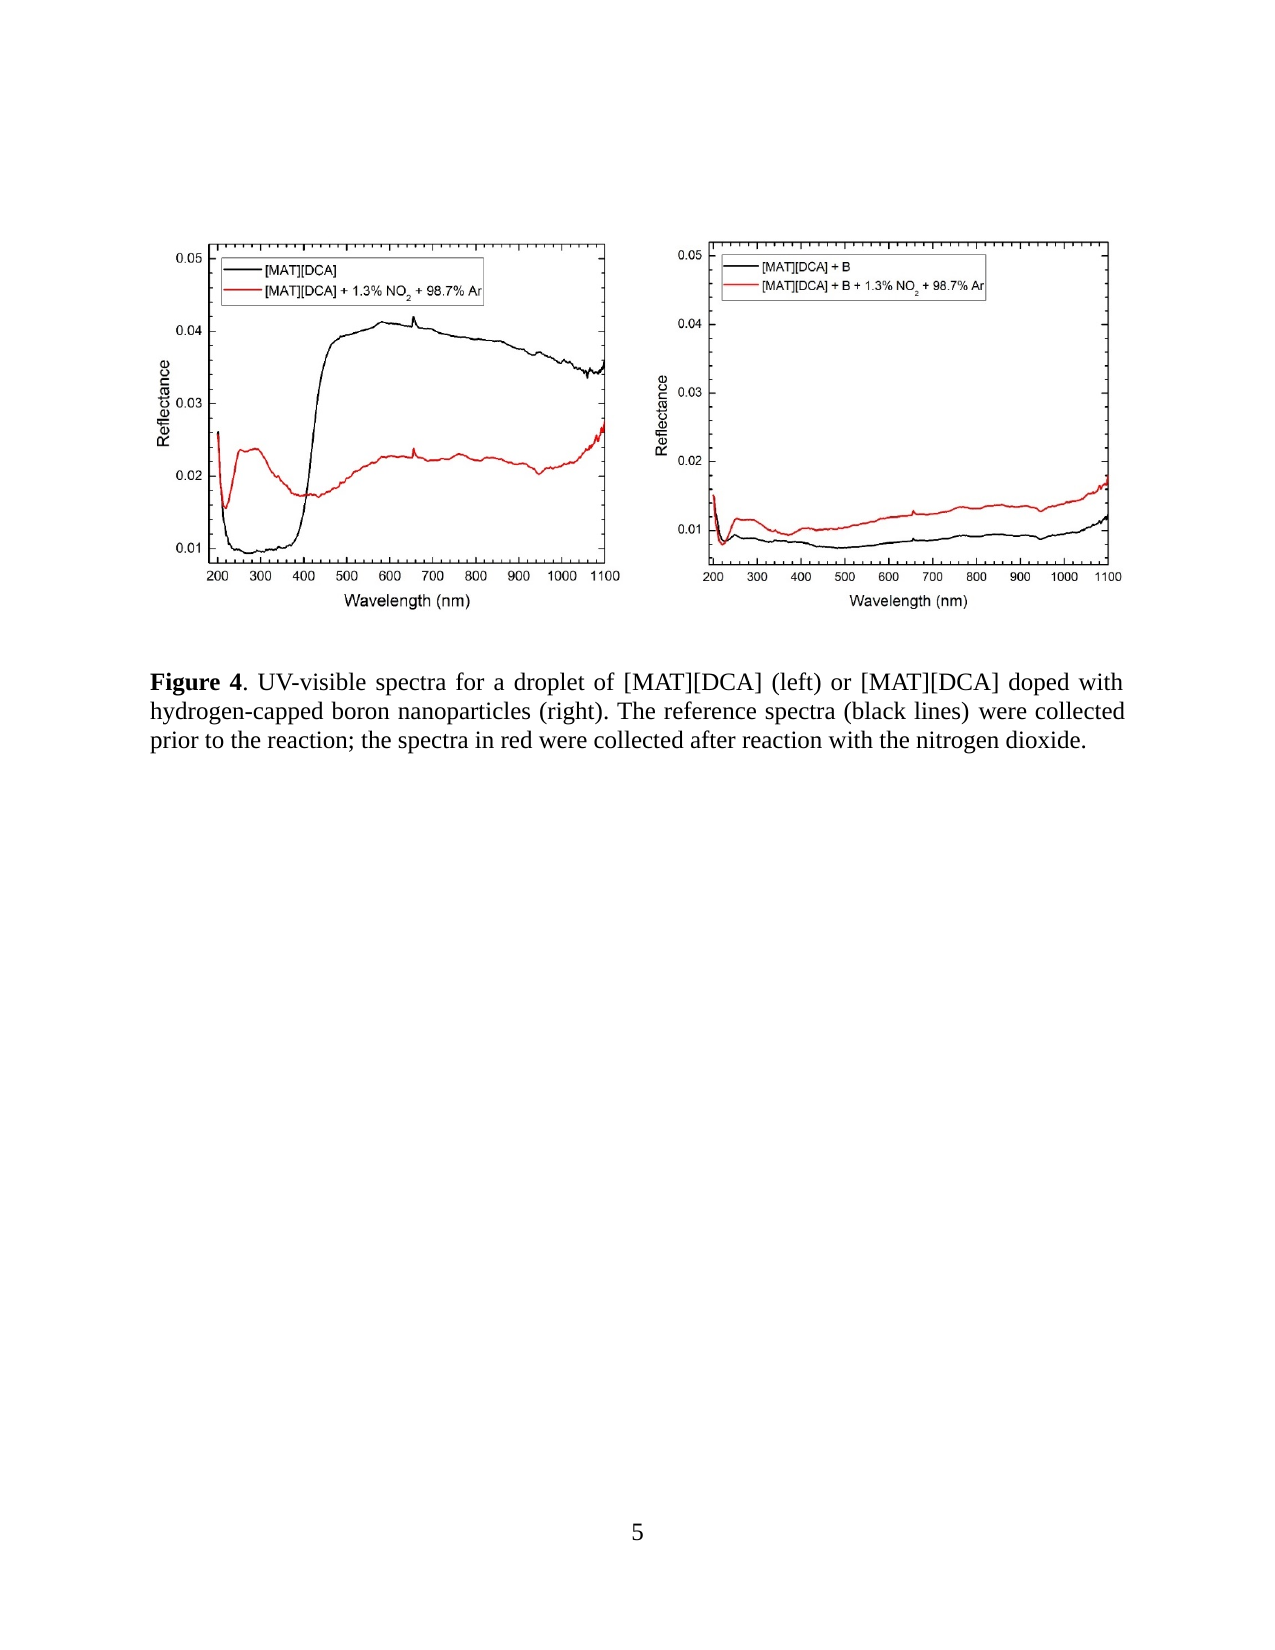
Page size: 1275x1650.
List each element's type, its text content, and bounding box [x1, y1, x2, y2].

picture [653, 236, 1125, 611]
text Figure 4. UV-visible spectra for a droplet of [MAT][DCA] (left) or [MAT][DCA] doped with hydrogen-capped boron nanoparticles (right). The reference spectra (black lines) were collected prior to the reaction; the spectra in red were collected after reaction with the nitrogen dioxide. [150, 667, 1125, 754]
picture [150, 236, 625, 612]
